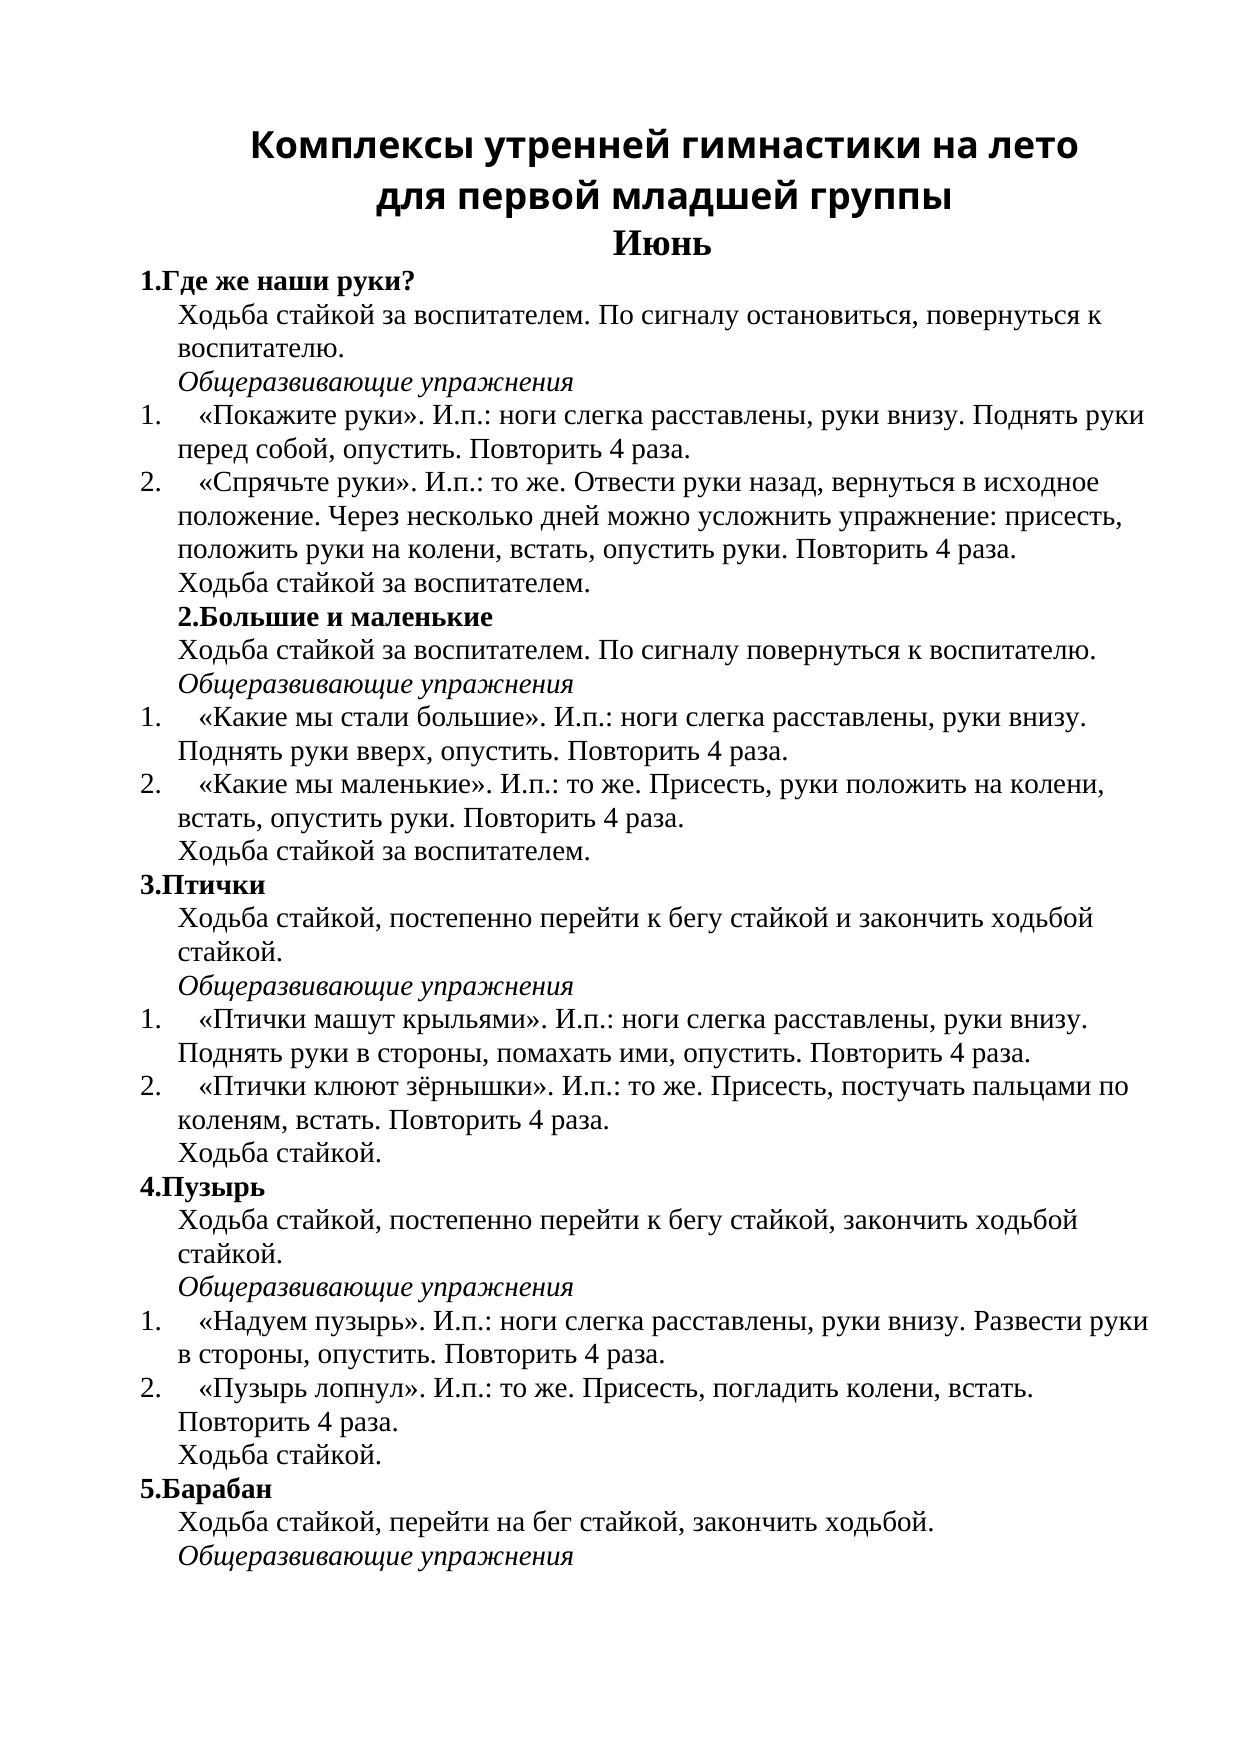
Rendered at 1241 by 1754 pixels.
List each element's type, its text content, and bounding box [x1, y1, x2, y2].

text Ходьба стайкой за воспитателем. [177, 565, 1152, 599]
text Июнь [177, 220, 1152, 263]
text Ходьба стайкой за воспитателем. По сигналу остановиться, повернуться к воспитателю. [177, 297, 1152, 364]
text Комплексы утренней гимнастики на лето [177, 118, 1152, 169]
text 1. «Птички машут крыльями». И.п.: ноги слегка расставлены, руки внизу. Поднять руки в стороны, помахать ими, опустить. Повторить 4 раза. [140, 1001, 1152, 1068]
text Ходьба стайкой за воспитателем. По сигналу повернуться к воспитателю. [177, 632, 1152, 666]
text 2. «Пузырь лопнул». И.п.: то же. Присесть, погладить колени, встать. Повторить 4 раза. [140, 1370, 1152, 1437]
text Общеразвивающие упражнения [177, 666, 1152, 699]
text 2. «Спрячьте руки». И.п.: то же. Отвести руки назад, вернуться в исходное положение. Через несколько дней можно усложнить упражнение: присесть, положить руки на колени, встать, опустить руки. Повторить 4 раза. [140, 464, 1152, 565]
text 2. «Какие мы маленькие». И.п.: то же. Присесть, руки положить на колени, встать, опустить руки. Повторить 4 раза. Ходьба стайкой за воспитателем. [140, 766, 1152, 867]
text для первой младшей группы [177, 169, 1152, 220]
text Общеразвивающие упражнения [177, 1269, 1152, 1303]
text Общеразвивающие упражнения [177, 1538, 1152, 1571]
text Ходьба стайкой. [177, 1135, 1152, 1169]
text 1. «Надуем пузырь». И.п.: ноги слегка расставлены, руки внизу. Развести руки в стороны, опустить. Повторить 4 раза. [140, 1303, 1152, 1370]
text 2.Большие и маленькие [177, 599, 1152, 632]
text 1. «Покажите руки». И.п.: ноги слегка расставлены, руки внизу. Поднять руки перед собой, опустить. Повторить 4 раза. [140, 397, 1152, 464]
text Ходьба стайкой, постепенно перейти к бегу стайкой, закончить ходьбой стайкой. [177, 1202, 1152, 1269]
text 2. «Птички клюют зёрнышки». И.п.: то же. Присесть, постучать пальцами по коленям, встать. Повторить 4 раза. [140, 1068, 1152, 1135]
text Ходьба стайкой, перейти на бег стайкой, закончить ходьбой. [177, 1504, 1152, 1538]
text Ходьба стайкой, постепенно перейти к бегу стайкой и закончить ходьбой стайкой. [177, 901, 1152, 968]
text Общеразвивающие упражнения [177, 968, 1152, 1001]
text 3.Птички [140, 867, 1152, 901]
text 1. «Какие мы стали большие». И.п.: ноги слегка расставлены, руки внизу. Поднять руки вверх, опустить. Повторить 4 раза. [140, 699, 1152, 766]
text 1.Где же наши руки? [140, 263, 1152, 297]
text 4.Пузырь [140, 1169, 1152, 1202]
text Ходьба стайкой. [177, 1437, 1152, 1471]
text Общеразвивающие упражнения [177, 364, 1152, 397]
text 5.Барабан [140, 1471, 1152, 1504]
